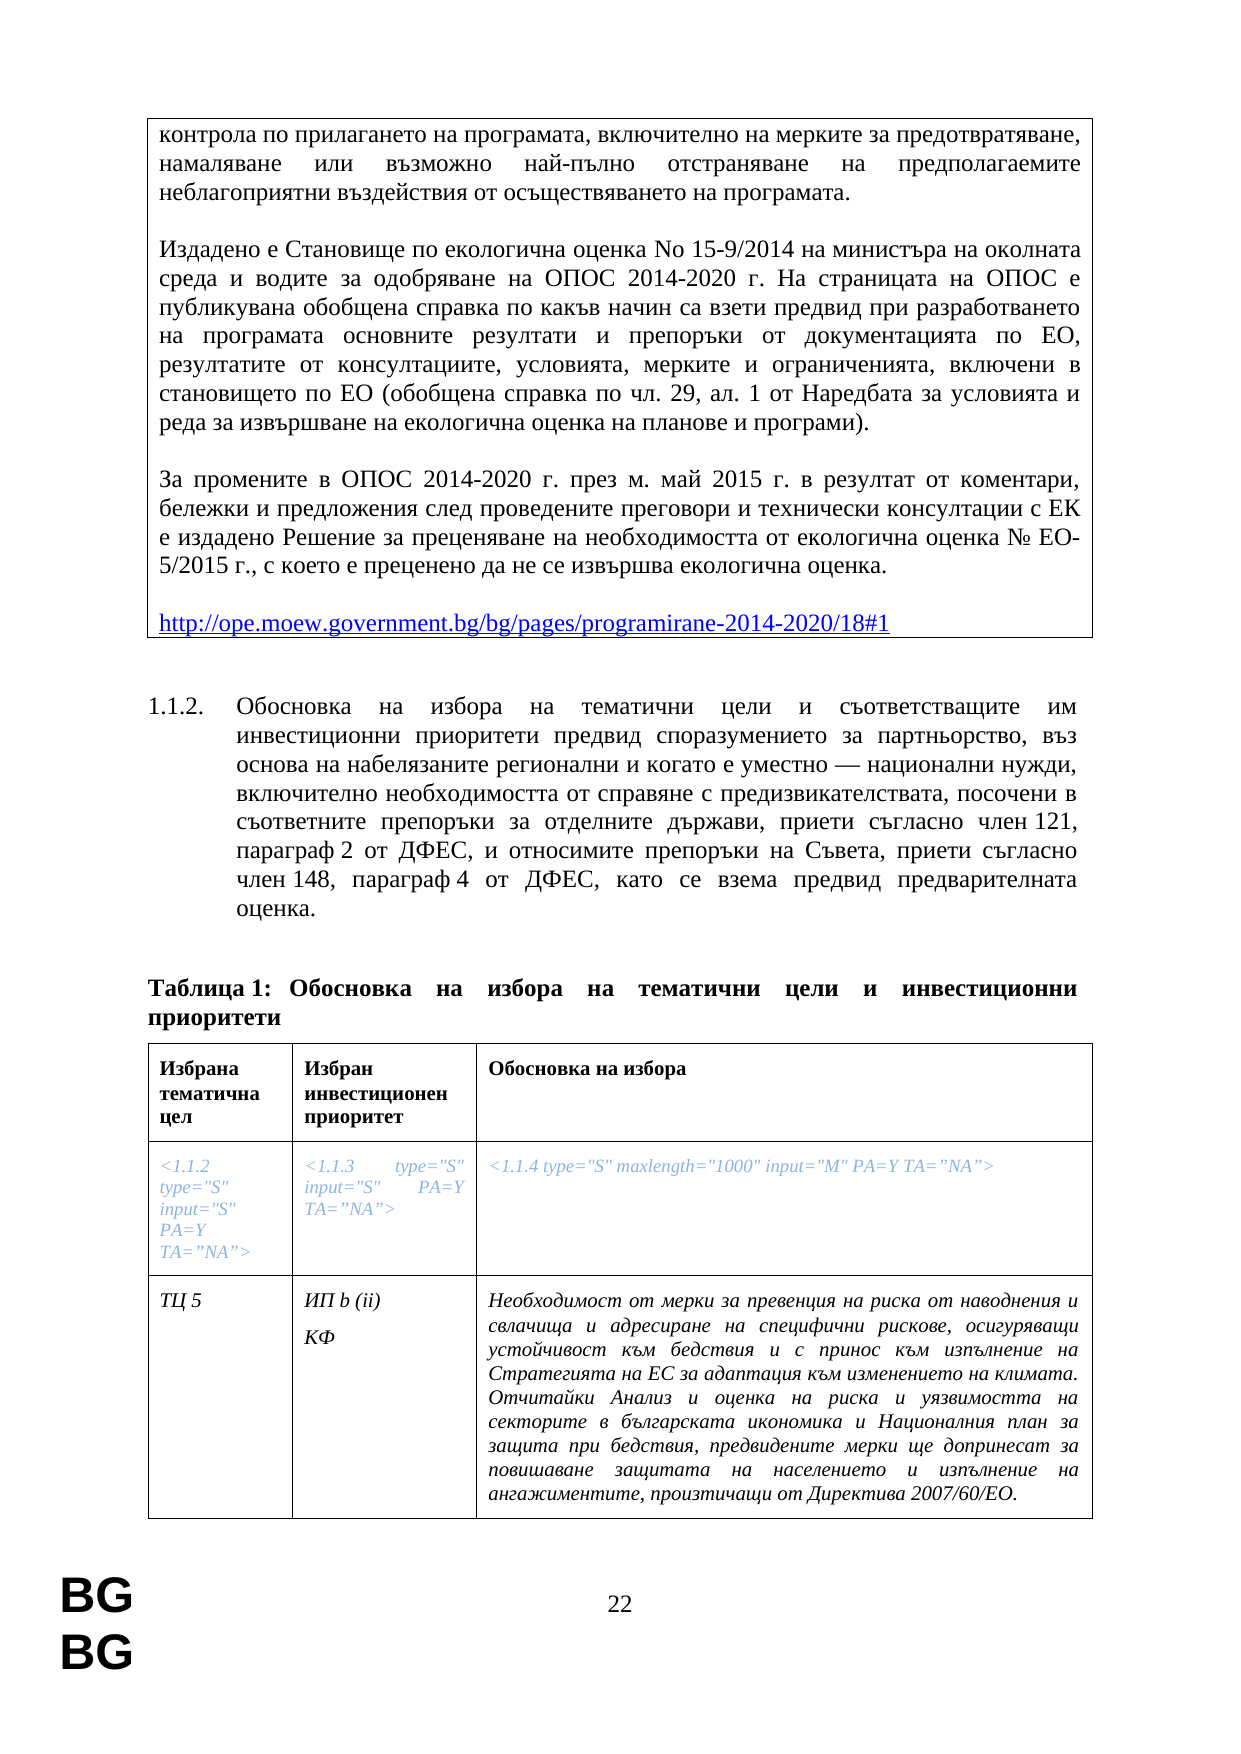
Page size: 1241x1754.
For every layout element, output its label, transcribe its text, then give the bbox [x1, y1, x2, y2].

table_cell ИП b (ii) КФ [293, 1276, 476, 1517]
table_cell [477, 1276, 1092, 1517]
table_cell <1.1.4 type="S" maxlength="1000" input="M" PA=Y TA=”NA”> [477, 1142, 1092, 1275]
table_cell <1.1.2 type="S" input="S" PA=Y TA=”NA”> [149, 1142, 292, 1275]
table_header Избран инвестиционен приоритет [293, 1044, 476, 1141]
table_cell ТЦ 5 [149, 1276, 292, 1517]
table_header Избрана тематична цел [149, 1044, 292, 1141]
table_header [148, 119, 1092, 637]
text Обосновка на избора на тематични цели и съответстващите им инвестиционни приоритети предвид споразумението за партньорство, въз основа на набелязаните регионални и когато е уместно — национални нужди, включително необходимостта от справяне с предизвикателствата, посочени в съответните препоръки за отделните държави, приети съгласно член 121, параграф 2 от ДФЕС, и относимите препоръки на Съвета, приети съгласно член 148, параграф 4 от ДФЕС, като се взема предвид предварителната оценка. [148, 691, 1078, 921]
text Таблица 1: Обосновка на избора на тематични цели и инвестиционни приоритети [148, 973, 1078, 1030]
table_header Обосновка на избора [477, 1044, 1092, 1141]
table_cell <1.1.3 type="S" input="S" PA=Y TA=”NA”> [293, 1142, 476, 1275]
